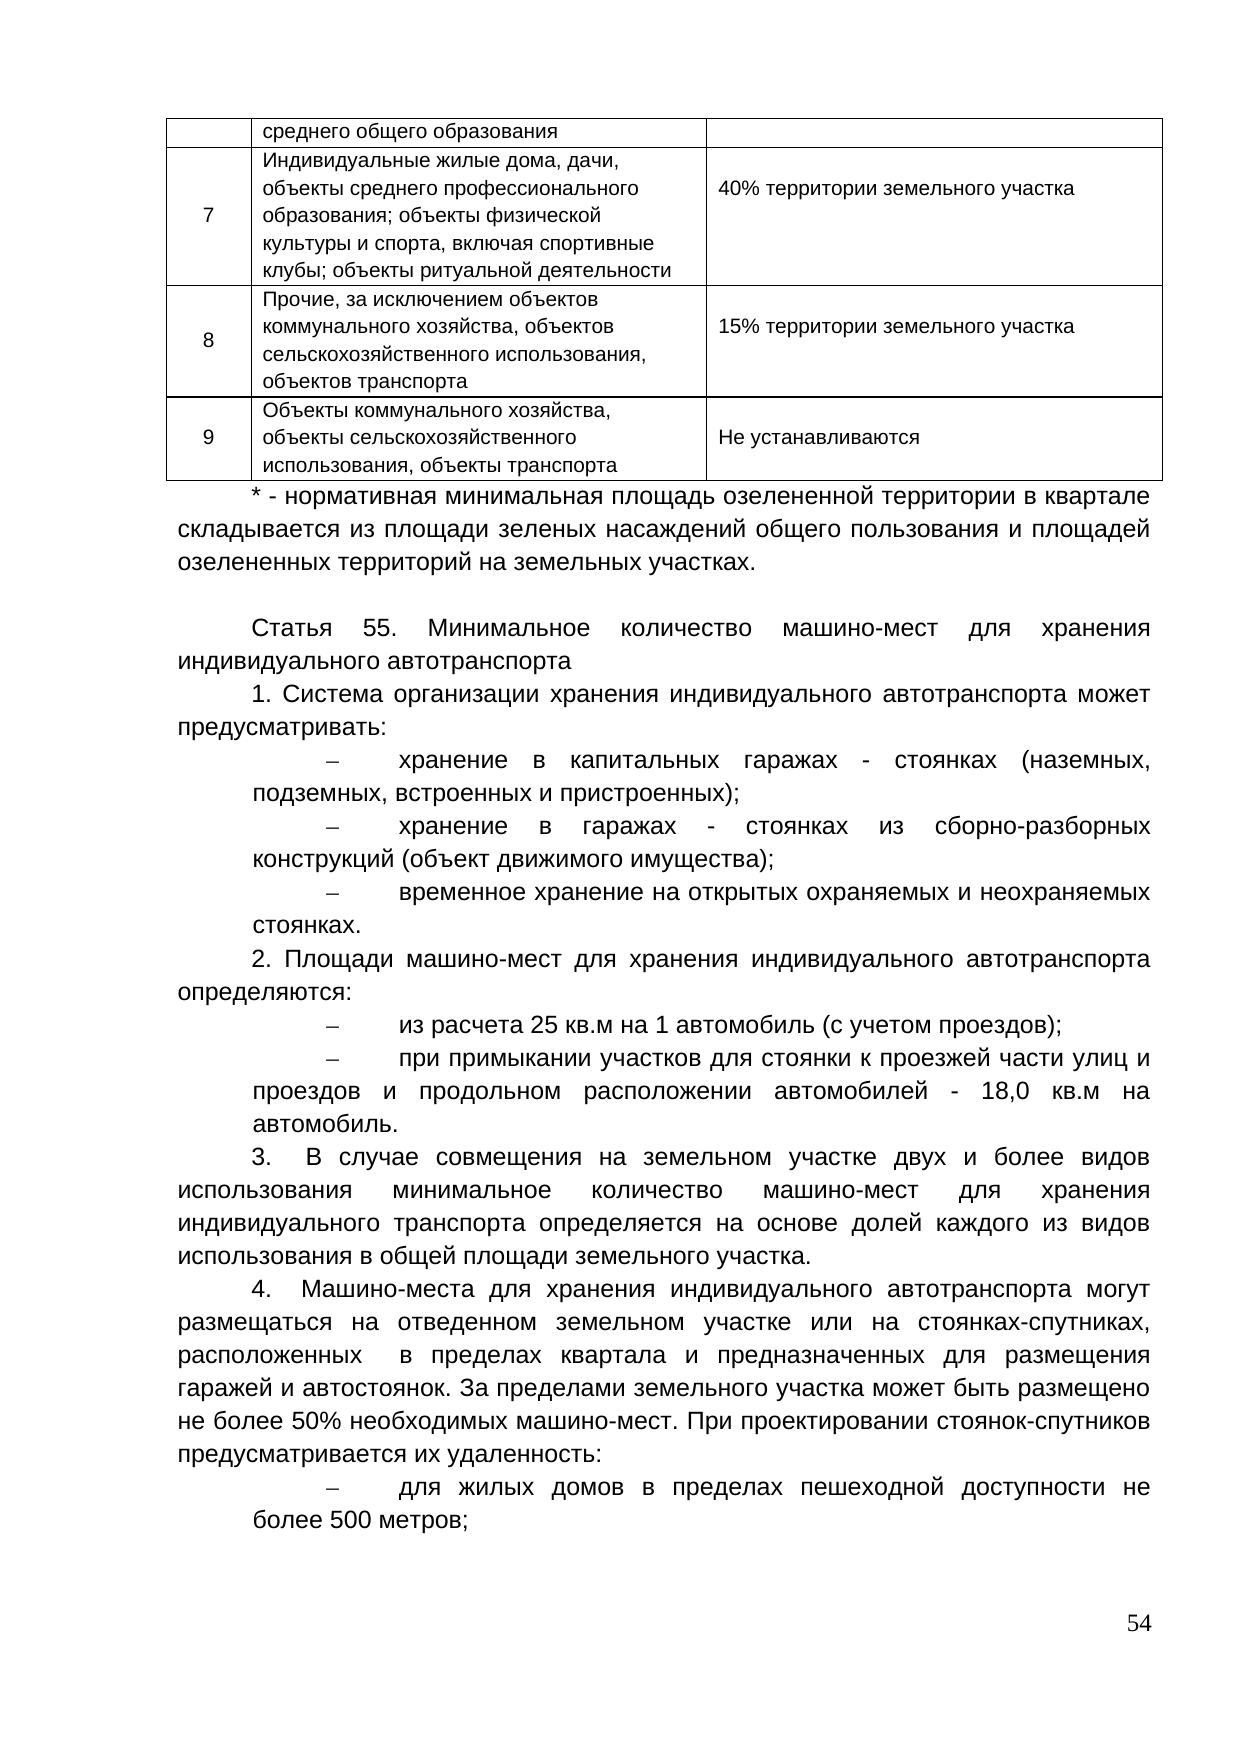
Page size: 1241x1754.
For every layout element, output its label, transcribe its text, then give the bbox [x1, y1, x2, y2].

table_cell Не устанавливаются [707, 398, 1162, 480]
list хранение в капитальных гаражах - стоянках (наземных, подземных, встроенных и пристроенных); [252, 745, 1152, 807]
text * - нормативная минимальная площадь озелененной территории в квартале складывается из площади зеленых насаждений общего пользования и площадей озелененных территорий на земельных участках. [177, 481, 1152, 576]
table_cell Индивидуальные жилые дома, дачи, объекты среднего профессионального образования; объекты физической культуры и спорта, включая спортивные клубы; объекты ритуальной деятельности [252, 148, 706, 285]
table_cell Объекты коммунального хозяйства, объекты сельскохозяйственного использования, объекты транспорта [252, 398, 706, 480]
table_cell 15% территории земельного участка [707, 286, 1162, 396]
list для жилых домов в пределах пешеходной доступности не более 500 метров; [252, 1472, 1152, 1534]
list хранение в гаражах - стоянках из сборно-разборных конструкций (объект движимого имущества); [252, 811, 1152, 873]
text 1. Система организации хранения индивидуального автотранспорта может предусматривать: [177, 679, 1152, 741]
table_cell 6 [167, 119, 251, 147]
list при примыкании участков для стоянки к проезжей части улиц и проездов и продольном расположении автомобилей - 18,0 кв.м на автомобиль. [252, 1043, 1152, 1138]
table_cell 40% территории земельного участка [707, 148, 1162, 285]
text 2. Площади машино-мест для хранения индивидуального автотранспорта определяются: [177, 943, 1152, 1005]
table_cell 7 [167, 148, 251, 285]
table_cell Прочие, за исключением объектов коммунального хозяйства, объектов сельскохозяйственного использования, объектов транспорта [252, 286, 706, 396]
list временное хранение на открытых охраняемых и неохраняемых стоянках. [252, 877, 1152, 939]
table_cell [707, 119, 1162, 147]
table_cell 8 [167, 286, 251, 396]
subtitle Статья 55. Минимальное количество машино-мест для хранения индивидуального автотранспорта [177, 613, 1152, 675]
text 3. В случае совмещения на земельном участке двух и более видов использования минимальное количество машино-мест для хранения индивидуального транспорта определяется на основе долей каждого из видов использования в общей площади земельного участка. [177, 1142, 1152, 1270]
table_cell 9 [167, 398, 251, 480]
text 4. Машино-места для хранения индивидуального автотранспорта могут размещаться на отведенном земельном участке или на стоянках-спутниках, расположенных в пределах квартала и предназначенных для размещения гаражей и автостоянок. За пределами земельного участка может быть размещено не более 50% необходимых машино-мест. При проектировании стоянок-спутников предусматривается их удаленность: [177, 1274, 1152, 1468]
list из расчета 25 кв.м на 1 автомобиль (с учетом проездов); [252, 1009, 1152, 1038]
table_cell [252, 119, 706, 147]
